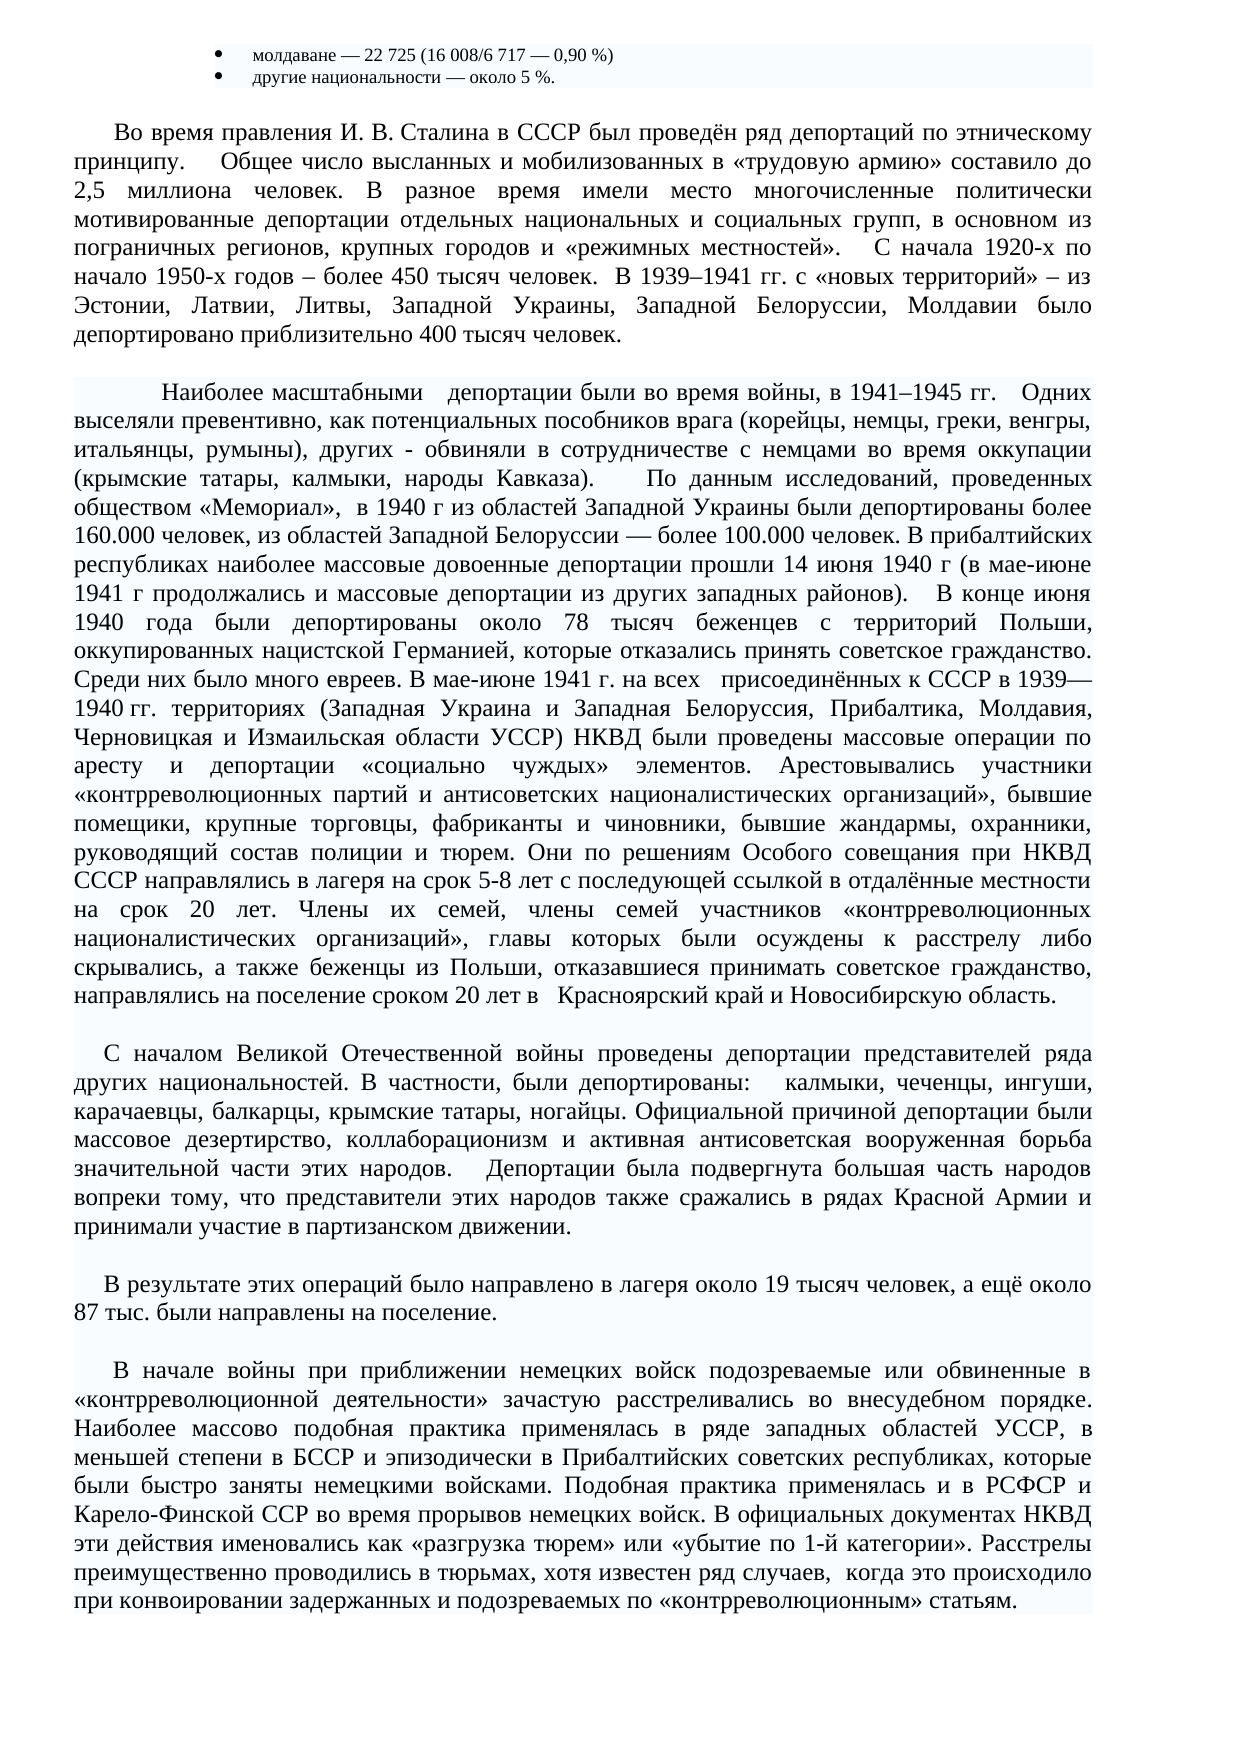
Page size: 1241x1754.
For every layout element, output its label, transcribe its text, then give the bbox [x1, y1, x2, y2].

text Наиболее масштабными депортации были во время войны, в 1941–1945 гг. Одних выселяли превентивно, как потенциальных пособников врага (корейцы, немцы, греки, венгры, итальянцы, румыны), других - обвиняли в сотрудничестве с немцами во время оккупации (крымские татары, калмыки, народы Кавказа). По данным исследований, проведенных обществом «Мемориал», в 1940 г из областей Западной Украины были депортированы более 160.000 человек, из областей Западной Белоруссии — более 100.000 человек. В прибалтийских республиках наиболее массовые довоенные депортации прошли 14 июня 1940 г (в мае-июне 1941 г продолжались и массовые депортации из других западных районов). В конце июня 1940 года были депортированы около 78 тысяч беженцев с территорий Польши, оккупированных нацистской Германией, которые отказались принять советское гражданство. Среди них было много евреев. В мае-июне 1941 г. на всех присоединённых к СССР в 1939—1940 гг. территориях (Западная Украина и Западная Белоруссия, Прибалтика, Молдавия, Черновицкая и Измаильская области УССР) НКВД были проведены массовые операции по аресту и депортации «социально чуждых» элементов. Арестовывались участники «контрреволюционных партий и антисоветских националистических организаций», бывшие помещики, крупные торговцы, фабриканты и чиновники, бывшие жандармы, охранники, руководящий состав полиции и тюрем. Они по решениям Особого совещания при НКВД СССР направлялись в лагеря на срок 5-8 лет с последующей ссылкой в отдалённые местности на срок 20 лет. Члены их семей, члены семей участников «контрреволюционных националистических организаций», главы которых были осуждены к расстрелу либо скрывались, а также беженцы из Польши, отказавшиеся принимать советское гражданство, направлялись на поселение сроком 20 лет в Красноярский край и Новосибирскую область. [74, 377, 1093, 1009]
text В начале войны при приближении немецких войск подозреваемые или обвиненные в «контрреволюционной деятельности» зачастую расстреливались во внесудебном порядке. Наиболее массово подобная практика применялась в ряде западных областей УССР, в меньшей степени в БССР и эпизодически в Прибалтийских советских республиках, которые были быстро заняты немецкими войсками. Подобная практика применялась и в РСФСР и Карело-Финской ССР во время прорывов немецких войск. В официальных документах НКВД эти действия именовались как «разгрузка тюрем» или «убытие по 1-й категории». Расстрелы преимущественно проводились в тюрьмах, хотя известен ряд случаев, когда это происходило при конвоировании задержанных и подозреваемых по «контрреволюционным» статьям. [74, 1355, 1093, 1614]
list молдаване — 22 725 (16 008/6 717 — 0,90 %) [215, 44, 1093, 66]
text С началом Великой Отечественной войны проведены депортации представителей ряда других национальностей. В частности, были депортированы: калмыки, чеченцы, ингуши, карачаевцы, балкарцы, крымские татары, ногайцы. Официальной причиной депортации были массовое дезертирство, коллаборационизм и активная антисоветская вооруженная борьба значительной части этих народов. Депортации была подвергнута большая часть народов вопреки тому, что представители этих народов также сражались в рядах Красной Армии и принимали участие в партизанском движении. [74, 1038, 1093, 1239]
text Во время правления И. В. Сталина в СССР был проведён ряд депортаций по этническому принципу. Общее число высланных и мобилизованных в «трудовую армию» составило до 2,5 миллиона человек. В разное время имели место многочисленные политически мотивированные депортации отдельных национальных и социальных групп, в основном из пограничных регионов, крупных городов и «режимных местностей». С начала 1920-х по начало 1950-х годов – более 450 тысяч человек. В 1939–1941 гг. с «новых территорий» – из Эстонии, Латвии, Литвы, Западной Украины, Западной Белоруссии, Молдавии было депортировано приблизительно 400 тысяч человек. [74, 117, 1093, 347]
list другие национальности — около 5 %. [215, 66, 1093, 88]
text В результате этих операций было направлено в лагеря около 19 тысяч человек, а ещё около 87 тыс. были направлены на поселение. [74, 1269, 1093, 1326]
